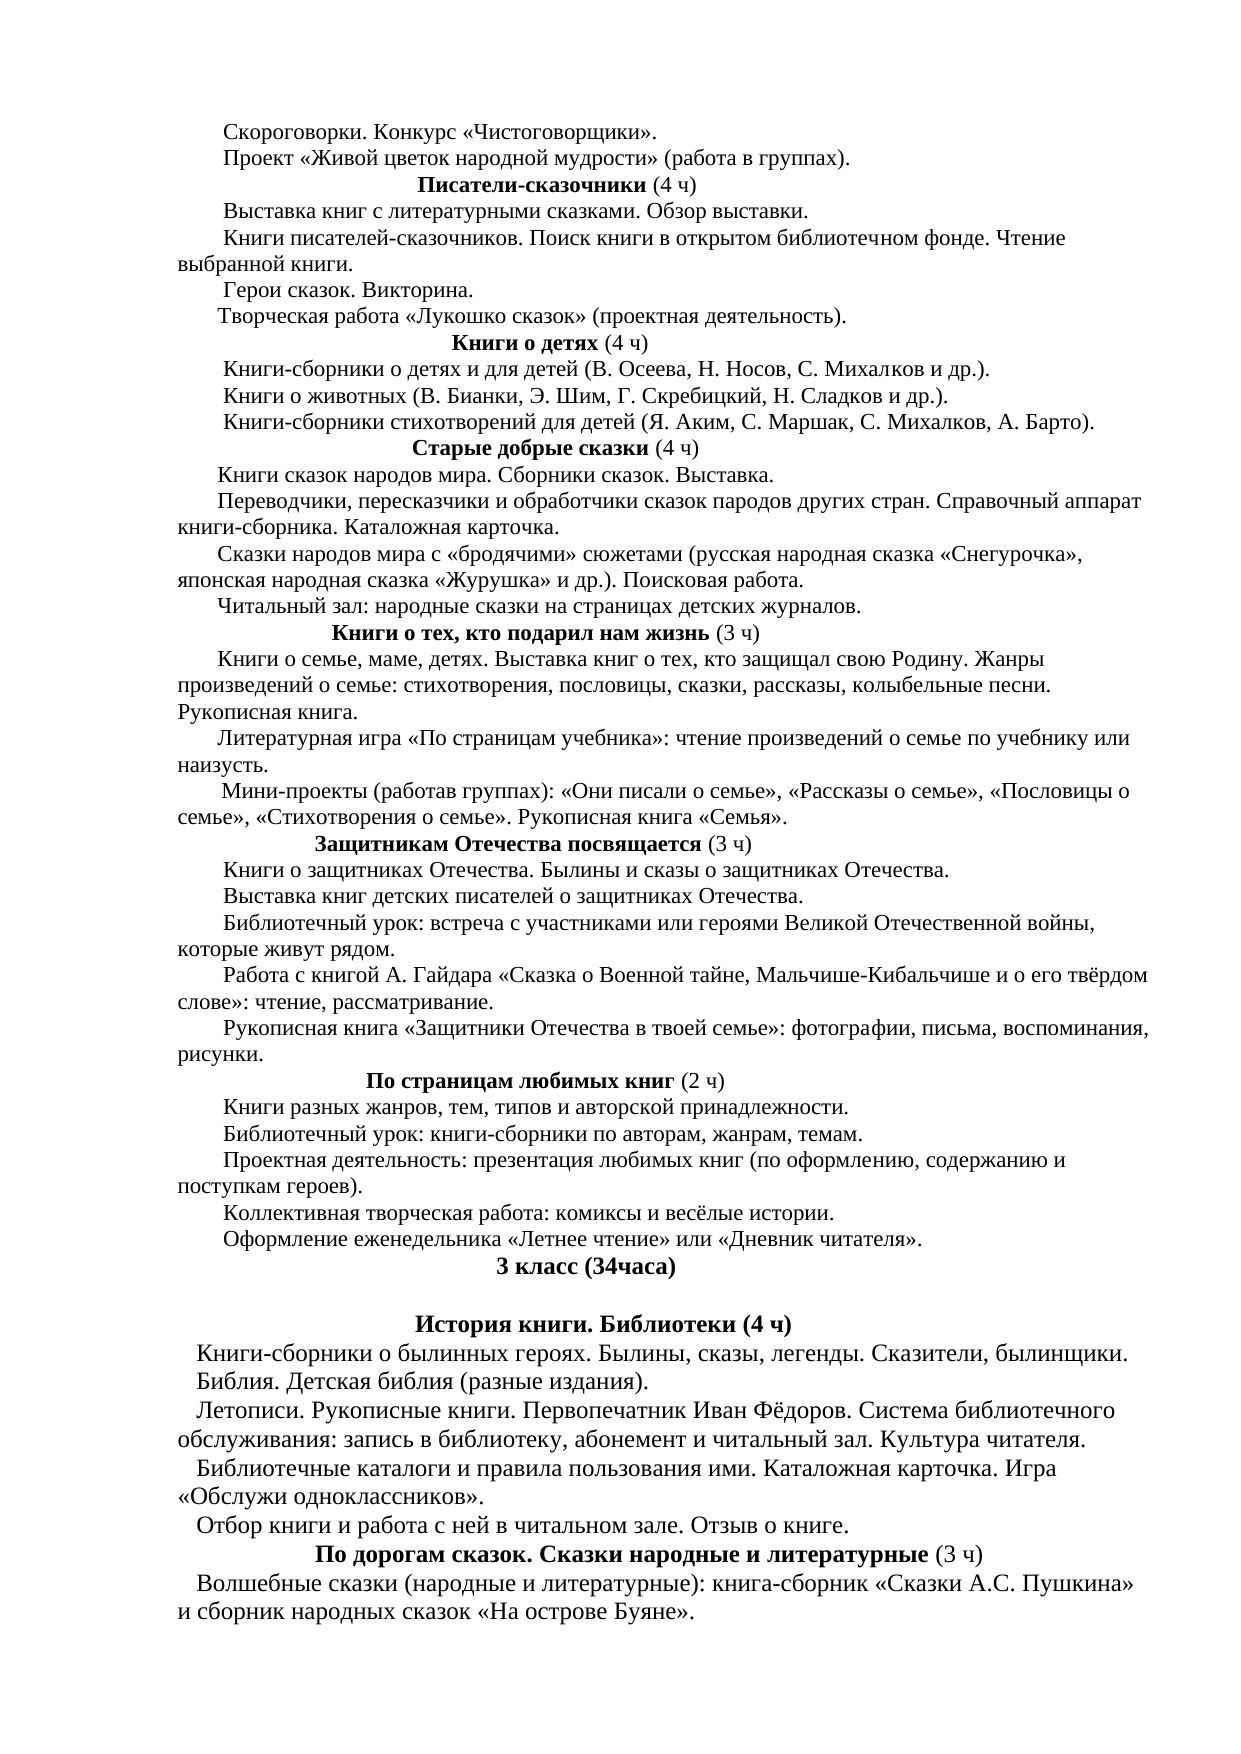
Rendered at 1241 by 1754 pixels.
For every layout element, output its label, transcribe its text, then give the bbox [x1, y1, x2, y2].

text Писатели-сказочники (4 ч) [177, 171, 1152, 197]
text Мини-проекты (работав группах): «Они писали о семье», «Рассказы о семье», «Пословицы о семье», «Стихотворения о семье». Рукописная книга «Семья». [177, 777, 1152, 830]
text Проект «Живой цветок народной мудрости» (работа в группах). [177, 144, 1152, 171]
text Выставка книг детских писателей о защитниках Отечества. [177, 882, 1152, 909]
text Скороговорки. Конкурс «Чистоговорщики». [177, 118, 1152, 144]
text Книги разных жанров, тем, типов и авторской принадлежности. [177, 1093, 1152, 1119]
text Книги о защитниках Отечества. Былины и сказы о защитниках Отечества. [177, 856, 1152, 882]
text Волшебные сказки (народные и литературные): книга-сборник «Сказки А.С. Пушкина» и сборник народных сказок «На острове Буяне». [177, 1568, 1152, 1625]
text Отбор книги и работа с ней в читальном зале. Отзыв о книге. [177, 1510, 1152, 1539]
text Библиотечный урок: книги-сборники по авторам, жанрам, темам. [177, 1119, 1152, 1146]
text Книги-сборники о былинных героях. Былины, сказы, легенды. Сказители, былинщики. [177, 1338, 1152, 1366]
text По дорогам сказок. Сказки народные и литературные (3 ч) [177, 1539, 1152, 1568]
text Книги о детях (4 ч) [177, 329, 1152, 355]
text Работа с книгой А. Гайдара «Сказка о Военной тайне, Мальчише-Кибальчише и о его твёрдом слове»: чтение, рассматривание. [177, 961, 1152, 1014]
text Книги о семье, маме, детях. Выставка книг о тех, кто защищал свою Родину. Жанры произведений о семье: стихотворения, пословицы, сказки, рассказы, колыбельные песни. Рукописная книга. [177, 645, 1152, 724]
text Читальный зал: народные сказки на страницах детских журналов. [177, 592, 1152, 619]
text Книги-сборники о детях и для детей (В. Осеева, Н. Носов, С. Михалков и др.). [177, 355, 1152, 382]
text Сказки народов мира с «бродячими» сюжетами (русская народная сказка «Снегурочка», японская народная сказка «Журушка» и др.). Поисковая работа. [177, 540, 1152, 592]
text Книги-сборники стихотворений для детей (Я. Аким, С. Маршак, С. Михалков, А. Барто). [177, 408, 1152, 434]
text Переводчики, пересказчики и обработчики сказок пародов других стран. Справочный аппарат книги-сборника. Каталожная карточка. [177, 487, 1152, 540]
text Книги о животных (В. Бианки, Э. Шим, Г. Скребицкий, Н. Сладков и др.). [177, 382, 1152, 408]
text Библиотечный урок: встреча с участниками или героями Великой Отечественной войны, которые живут рядом. [177, 909, 1152, 961]
text Библия. Детская библия (разные издания). [177, 1366, 1152, 1395]
text Герои сказок. Викторина. [177, 276, 1152, 303]
text 3 класс (34часа) [177, 1251, 1152, 1280]
text Старые добрые сказки (4 ч) [177, 434, 1152, 461]
text Рукописная книга «Защитники Отечества в твоей семье»: фотографии, письма, воспоминания, рисунки. [177, 1014, 1152, 1067]
text Книги о тех, кто подарил нам жизнь (3 ч) [177, 619, 1152, 645]
text Защитникам Отечества посвящается (3 ч) [177, 830, 1152, 856]
text Проектная деятельность: презентация любимых книг (по оформлению, содержанию и поступкам героев). [177, 1146, 1152, 1199]
text Книги писателей-сказочников. Поиск книги в открытом библиотечном фонде. Чтение выбранной книги. [177, 223, 1152, 276]
text Оформление еженедельника «Летнее чтение» или «Дневник читателя». [177, 1225, 1152, 1251]
text Литературная игра «По страницам учебника»: чтение произведений о семье по учебнику или наизусть. [177, 724, 1152, 777]
text Библиотечные каталоги и правила пользования ими. Каталожная карточка. Игра «Обслужи одноклассников». [177, 1453, 1152, 1510]
text Книги сказок народов мира. Сборники сказок. Выставка. [177, 461, 1152, 487]
text По страницам любимых книг (2 ч) [177, 1067, 1152, 1093]
text История книги. Библиотеки (4 ч) [177, 1309, 1152, 1338]
text Творческая работа «Лукошко сказок» (проектная деятельность). [177, 303, 1152, 329]
text Выставка книг с литературными сказками. Обзор выставки. [177, 197, 1152, 223]
text Летописи. Рукописные книги. Первопечатник Иван Фёдоров. Система библиотечного обслуживания: запись в библиотеку, абонемент и читальный зал. Культура читателя. [177, 1395, 1152, 1453]
text Коллективная творческая работа: комиксы и весёлые истории. [177, 1199, 1152, 1225]
